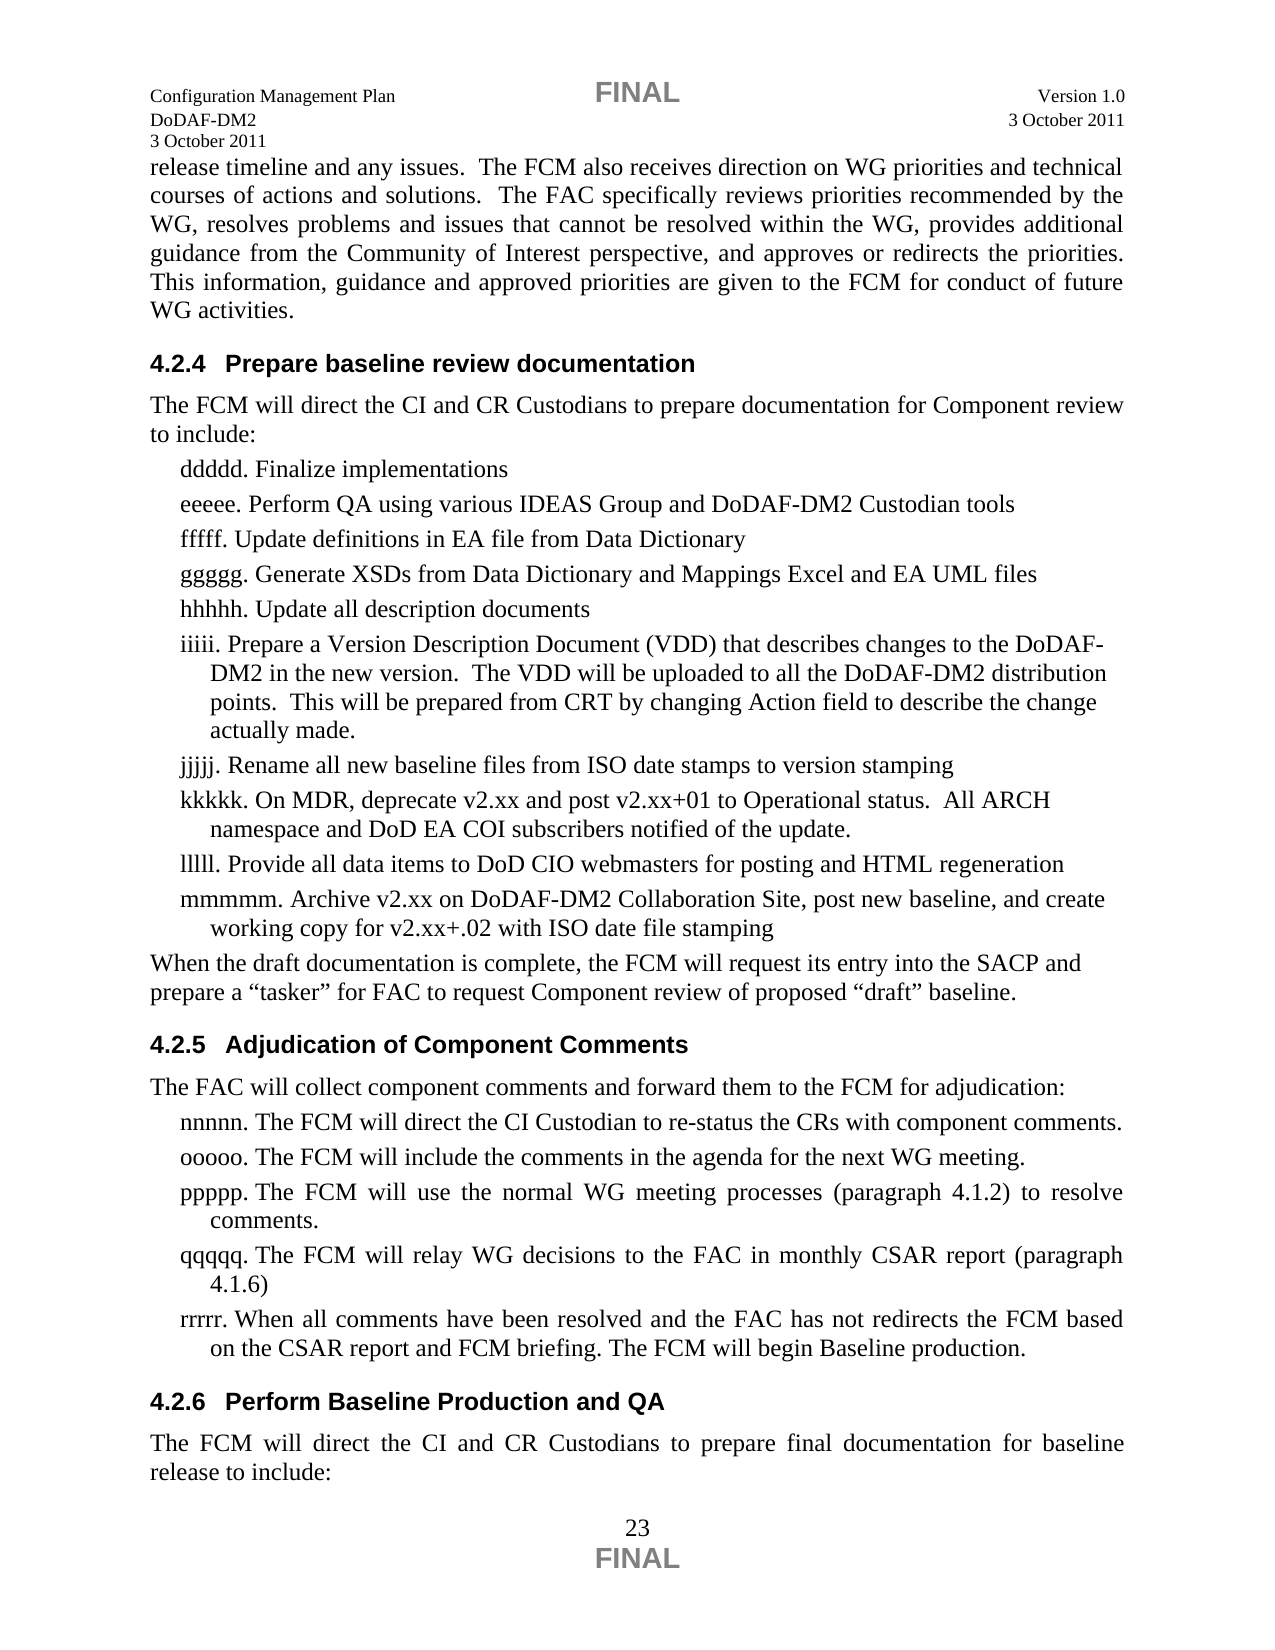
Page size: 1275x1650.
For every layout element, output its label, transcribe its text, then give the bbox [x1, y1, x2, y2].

list The FCM will direct the CI Custodian to re-status the CRs with component comments. [180, 1107, 1125, 1135]
list Rename all new baseline files from ISO date stamps to version stamping [180, 750, 1125, 779]
text The FAC will collect component comments and forward them to the FCM for adjudication: [150, 1072, 1125, 1100]
list The FCM will relay WG decisions to the FAC in monthly CSAR report (paragraph 4.1.6) [180, 1240, 1125, 1298]
list The FCM will use the normal WG meeting processes (paragraph 4.1.2) to resolve comments. [180, 1177, 1125, 1234]
subtitle Prepare baseline review documentation [150, 349, 1125, 378]
list Finalize implementations [180, 454, 1125, 483]
list Generate XSDs from Data Dictionary and Mappings Excel and EA UML files [180, 559, 1125, 588]
text The FCM will direct the CI and CR Custodians to prepare final documentation for baseline release to include: [150, 1428, 1125, 1485]
subtitle Perform Baseline Production and QA [150, 1387, 1125, 1415]
list Update all description documents [180, 594, 1125, 623]
list When all comments have been resolved and the FAC has not redirects the FCM based on the CSAR report and FCM briefing. The FCM will begin Baseline production. [180, 1304, 1125, 1362]
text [150, 152, 1125, 324]
text When the draft documentation is complete, the FCM will request its entry into the SACP and prepare a “tasker” for FAC to request Component review of proposed “draft” baseline. [150, 948, 1125, 1005]
list On MDR, deprecate v2.xx and post v2.xx+01 to Operational status. All ARCH namespace and DoD EA COI subscribers notified of the update. [180, 785, 1125, 843]
list Update definitions in EA file from Data Dictionary [180, 524, 1125, 553]
list The FCM will include the comments in the agenda for the next WG meeting. [180, 1142, 1125, 1170]
list Provide all data items to DoD CIO webmasters for posting and HTML regeneration [180, 849, 1125, 878]
subtitle Adjudication of Component Comments [150, 1030, 1125, 1059]
list Perform QA using various IDEAS Group and DoDAF-DM2 Custodian tools [180, 489, 1125, 518]
list Prepare a Version Description Document (VDD) that describes changes to the DoDAF-DM2 in the new version. The VDD will be uploaded to all the DoDAF-DM2 distribution points. This will be prepared from CRT by changing Action field to describe the change actually made. [180, 629, 1125, 744]
list Archive v2.xx on DoDAF-DM2 Collaboration Site, post new baseline, and create working copy for v2.xx+.02 with ISO date file stamping [180, 884, 1125, 942]
text The FCM will direct the CI and CR Custodians to prepare documentation for Component review to include: [150, 390, 1125, 448]
